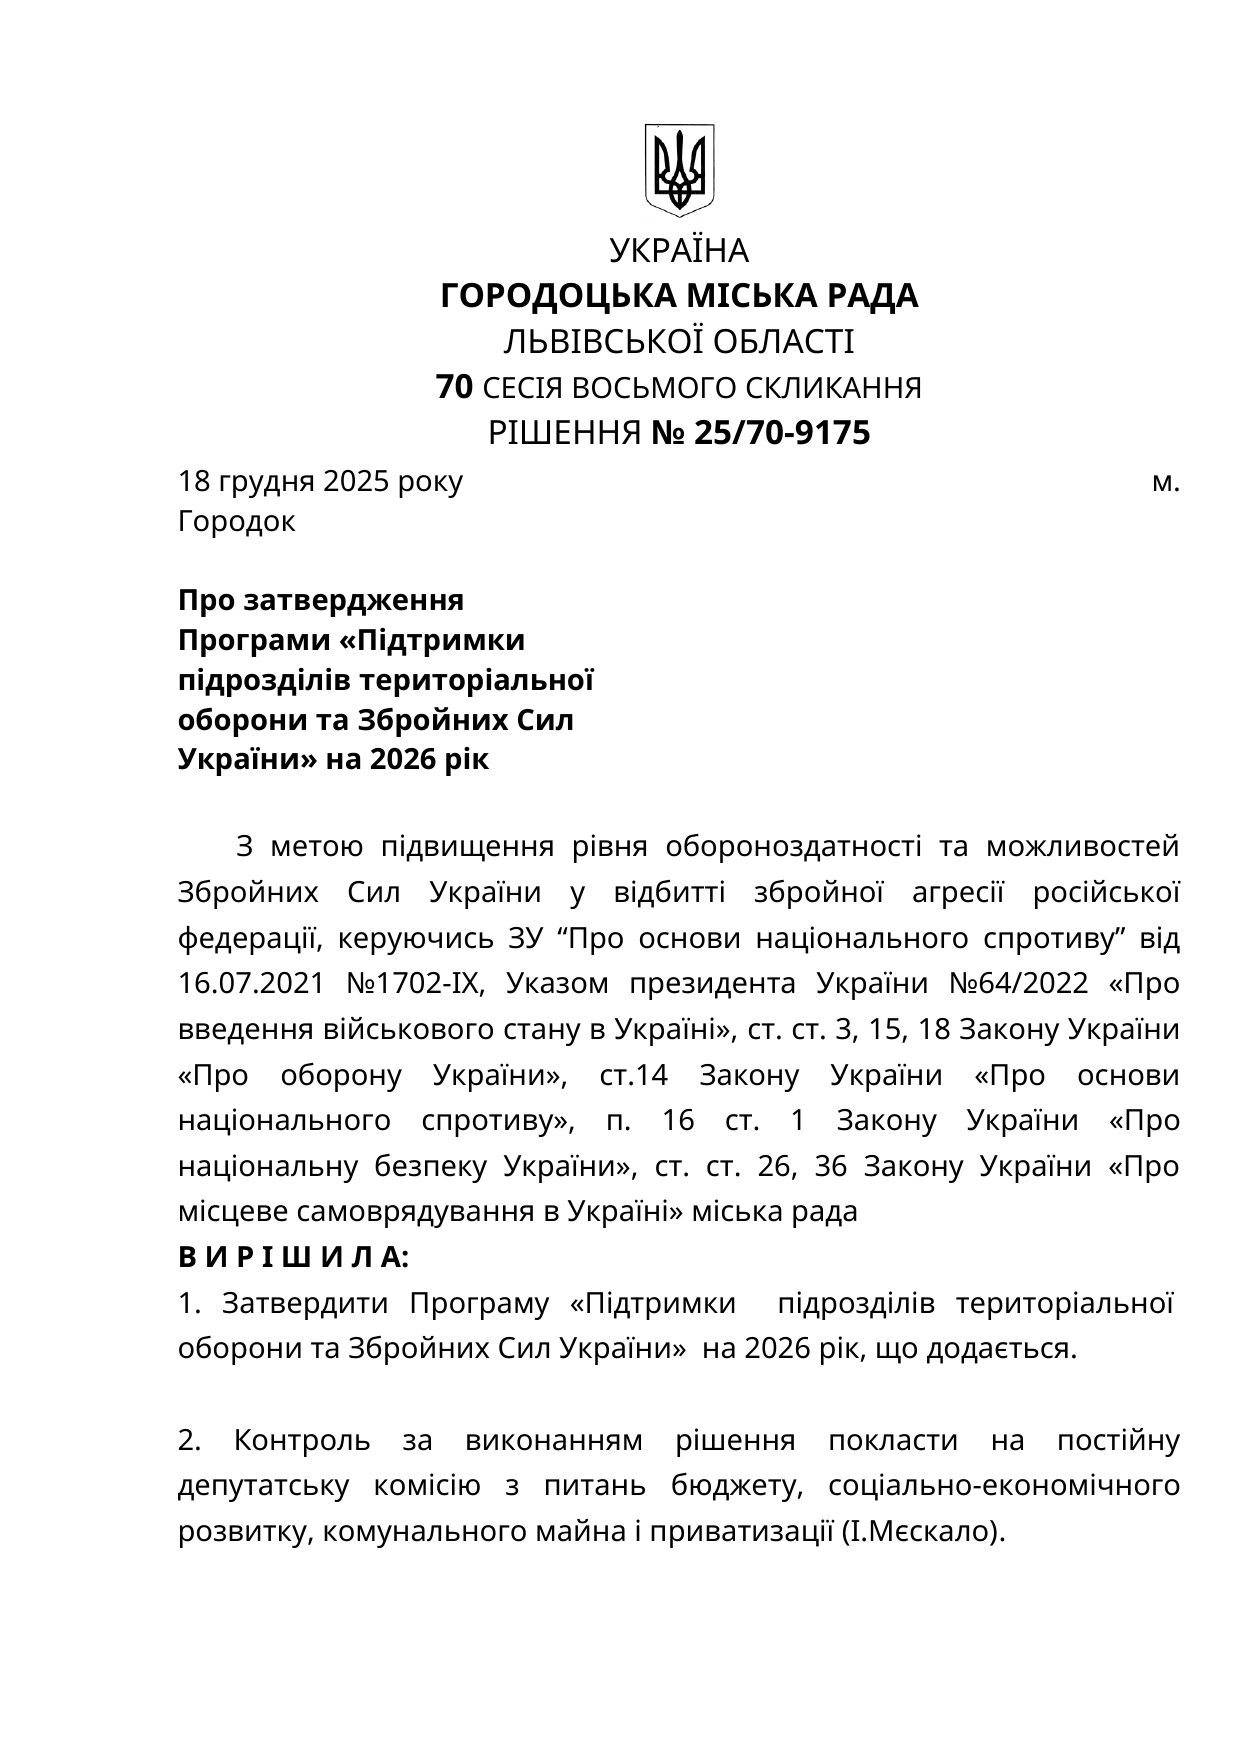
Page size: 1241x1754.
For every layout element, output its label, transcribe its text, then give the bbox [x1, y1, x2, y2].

text УКРАЇНА [177, 227, 1181, 272]
text ЛЬВІВСЬКОЇ ОБЛАСТІ [177, 318, 1181, 363]
text 18 грудня 2025 року м. Городок [177, 461, 1181, 540]
picture [632, 118, 726, 222]
text 1. Затвердити Програму «Підтримки підрозділів територіальної оборони та Збройних Сил України» на 2026 рік, що додається. [177, 1282, 1175, 1367]
text З метою підвищення рівня обороноздатності та можливостей Збройних Сил України у відбитті збройної агресії російської федерації, керуючись ЗУ “Про основи національного спротиву” від 16.07.2021 №1702-IX, Указом президента України №64/2022 «Про введення військового стану в Україні», ст. ст. 3, 15, 18 Закону України «Про оборону України», ст.14 Закону України «Про основи національного спротиву», п. 16 ст. 1 Закону України «Про національну безпеку України», ст. ст. 26, 36 Закону України «Про місцеве самоврядування в Україні» міська рада [177, 826, 1181, 1230]
text РІШЕННЯ № 25/70-9175 [177, 408, 1181, 454]
text 70 сесія восьмого скликання [177, 363, 1181, 408]
text 2. Контроль за виконанням рішення покласти на постійну депутатську комісію з питань бюджету, соціально-економічного розвитку, комунального майна і приватизації (І.Мєскало). [177, 1419, 1181, 1550]
text ГОРОДОЦЬКА МІСЬКА РАДА [177, 272, 1181, 318]
text В И Р І Ш И Л А: [177, 1236, 1181, 1276]
text Про затвердження Програми «Підтримки підрозділів територіальної оборони та Збройних Сил України» на 2026 рік [177, 580, 620, 778]
